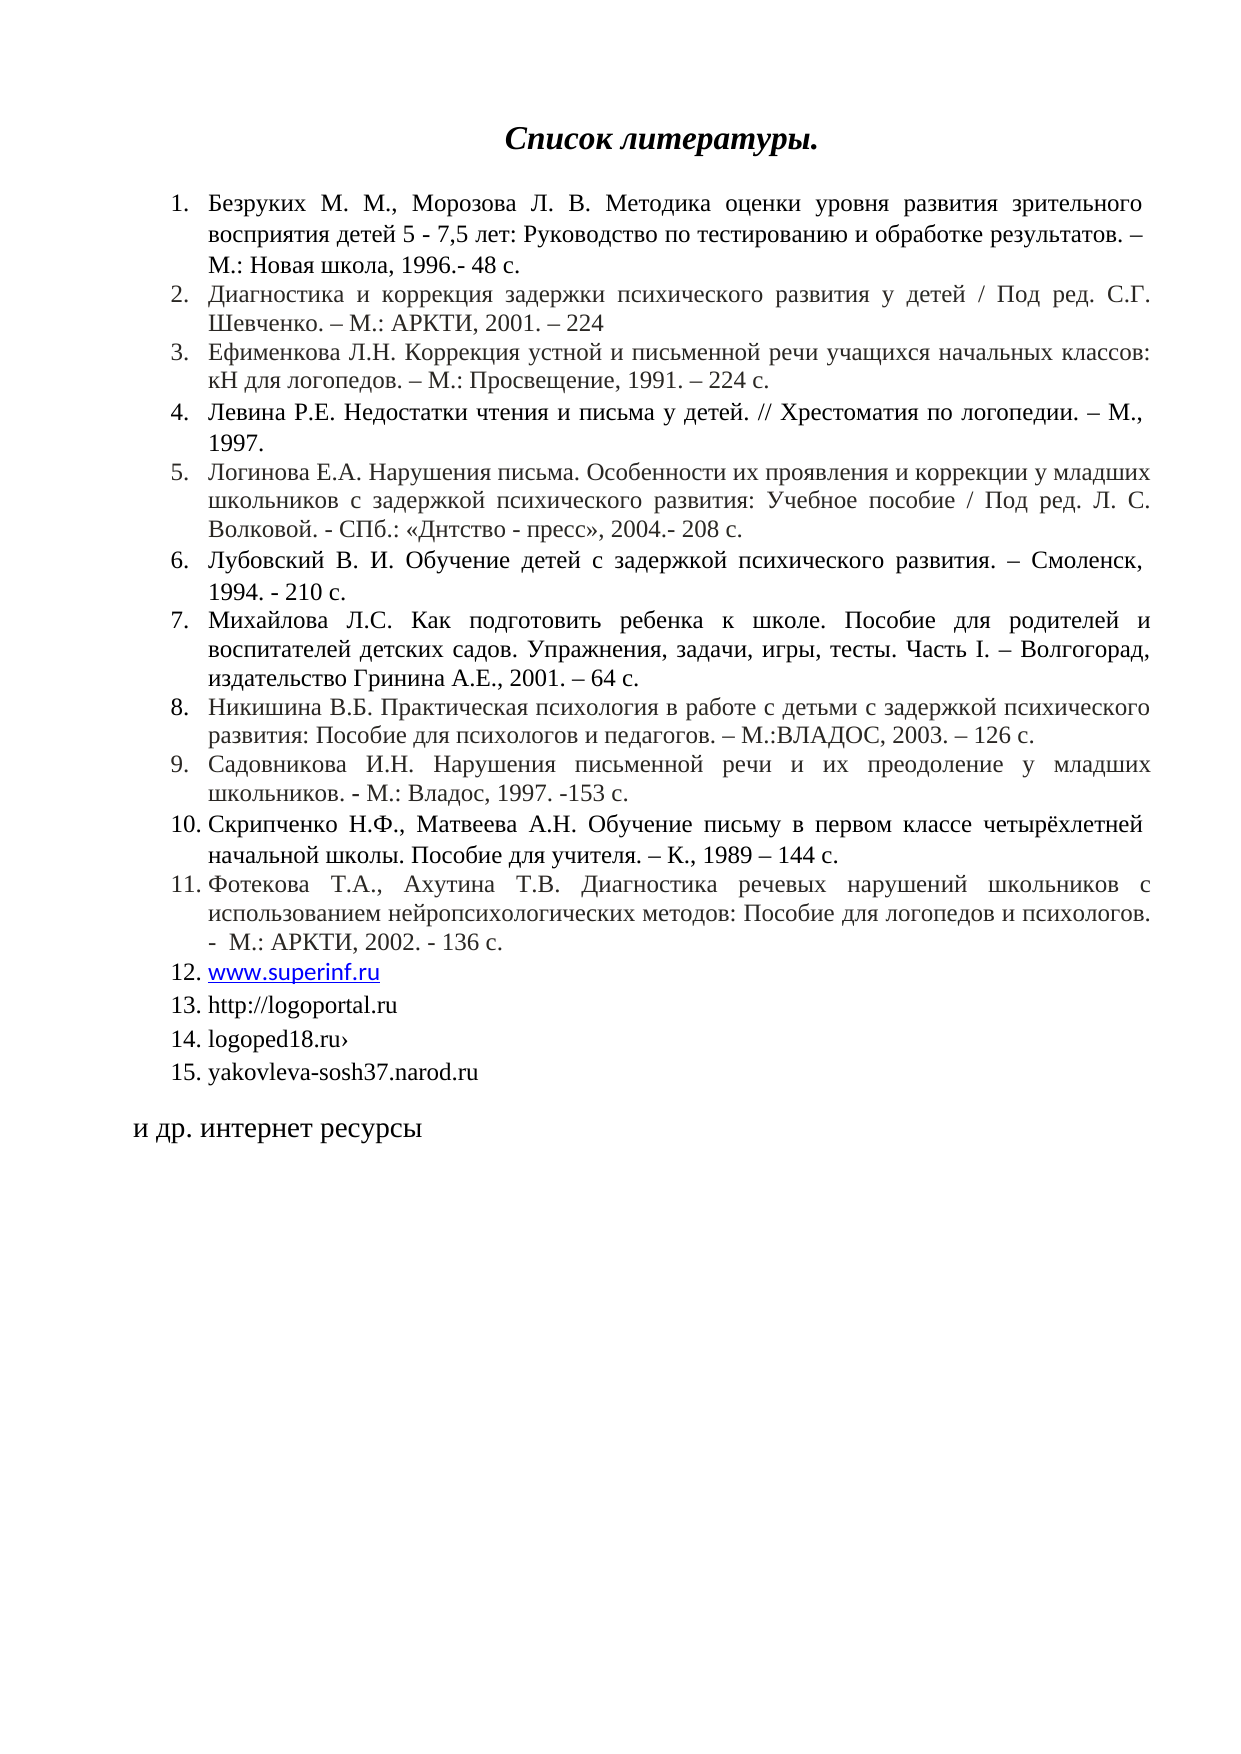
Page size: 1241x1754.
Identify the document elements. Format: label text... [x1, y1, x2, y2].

list Безруких М. М., Морозова Л. В. Методика оценки уровня развития зрительного восприятия детей 5 - 7,5 лет: Руководство по тестированию и обработке результатов. – М.: Новая школа, 1996.- 48 с. [170, 186, 1144, 279]
text и др. интернет ресурсы [133, 1111, 1152, 1144]
list www.superinf.ru [170, 956, 1152, 986]
list http://logoportal.ru [170, 991, 1152, 1019]
list Диагностика и коррекция задержки психического развития у детей / Под ред. С.Г. Шевченко. – М.: АРКТИ, 2001. – 224 [170, 279, 1152, 337]
subtitle Садовникова И.Н. Нарушения письменной речи и их преодоление у младших школьников. - М.: Владос, 1997. -153 с. [170, 749, 1152, 807]
list yakovleva-sosh37.narod.ru [170, 1057, 1152, 1085]
list Логинова Е.А. Нарушения письма. Особенности их проявления и коррекции у младших школьников с задержкой психического развития: Учебное пособие / Под ред. Л. С. Волковой. - СПб.: «Днтство - пресс», 2004.- 208 с. [170, 457, 1152, 543]
list Ефименкова Л.Н. Коррекция устной и письменной речи учащихся начальных классов: кН для логопедов. – М.: Просвещение, 1991. – 224 с. [170, 337, 1152, 394]
text Список литературы. [148, 118, 1136, 156]
list Фотекова Т.А., Ахутина Т.В. Диагностика речевых нарушений школьников с использованием нейропсихологических методов: Пособие для логопедов и психологов. - М.: АРКТИ, 2002. - 136 с. [170, 869, 1152, 956]
list Левина Р.Е. Недостатки чтения и письма у детей. // Хрестоматия по логопедии. – М., 1997. [170, 394, 1144, 457]
list Лубовский В. И. Обучение детей с задержкой психического развития. – Смоленск, 1994. - 210 с. [170, 543, 1144, 606]
list Никишина В.Б. Практическая психология в работе с детьми с задержкой психического развития: Пособие для психологов и педагогов. – М.:ВЛАДОС, 2003. – 126 с. [170, 692, 1152, 749]
list logoped18.ru› [170, 1024, 1152, 1052]
list Скрипченко Н.Ф., Матвеева А.Н. Обучение письму в первом классе четырёхлетней начальной школы. Пособие для учителя. – К., 1989 – 144 с. [170, 807, 1144, 869]
list Михайлова Л.С. Как подготовить ребенка к школе. Пособие для родителей и воспитателей детских садов. Упражнения, задачи, игры, тесты. Часть I. – Волгогорад, издательство Гринина А.Е., 2001. – 64 с. [170, 606, 1152, 692]
